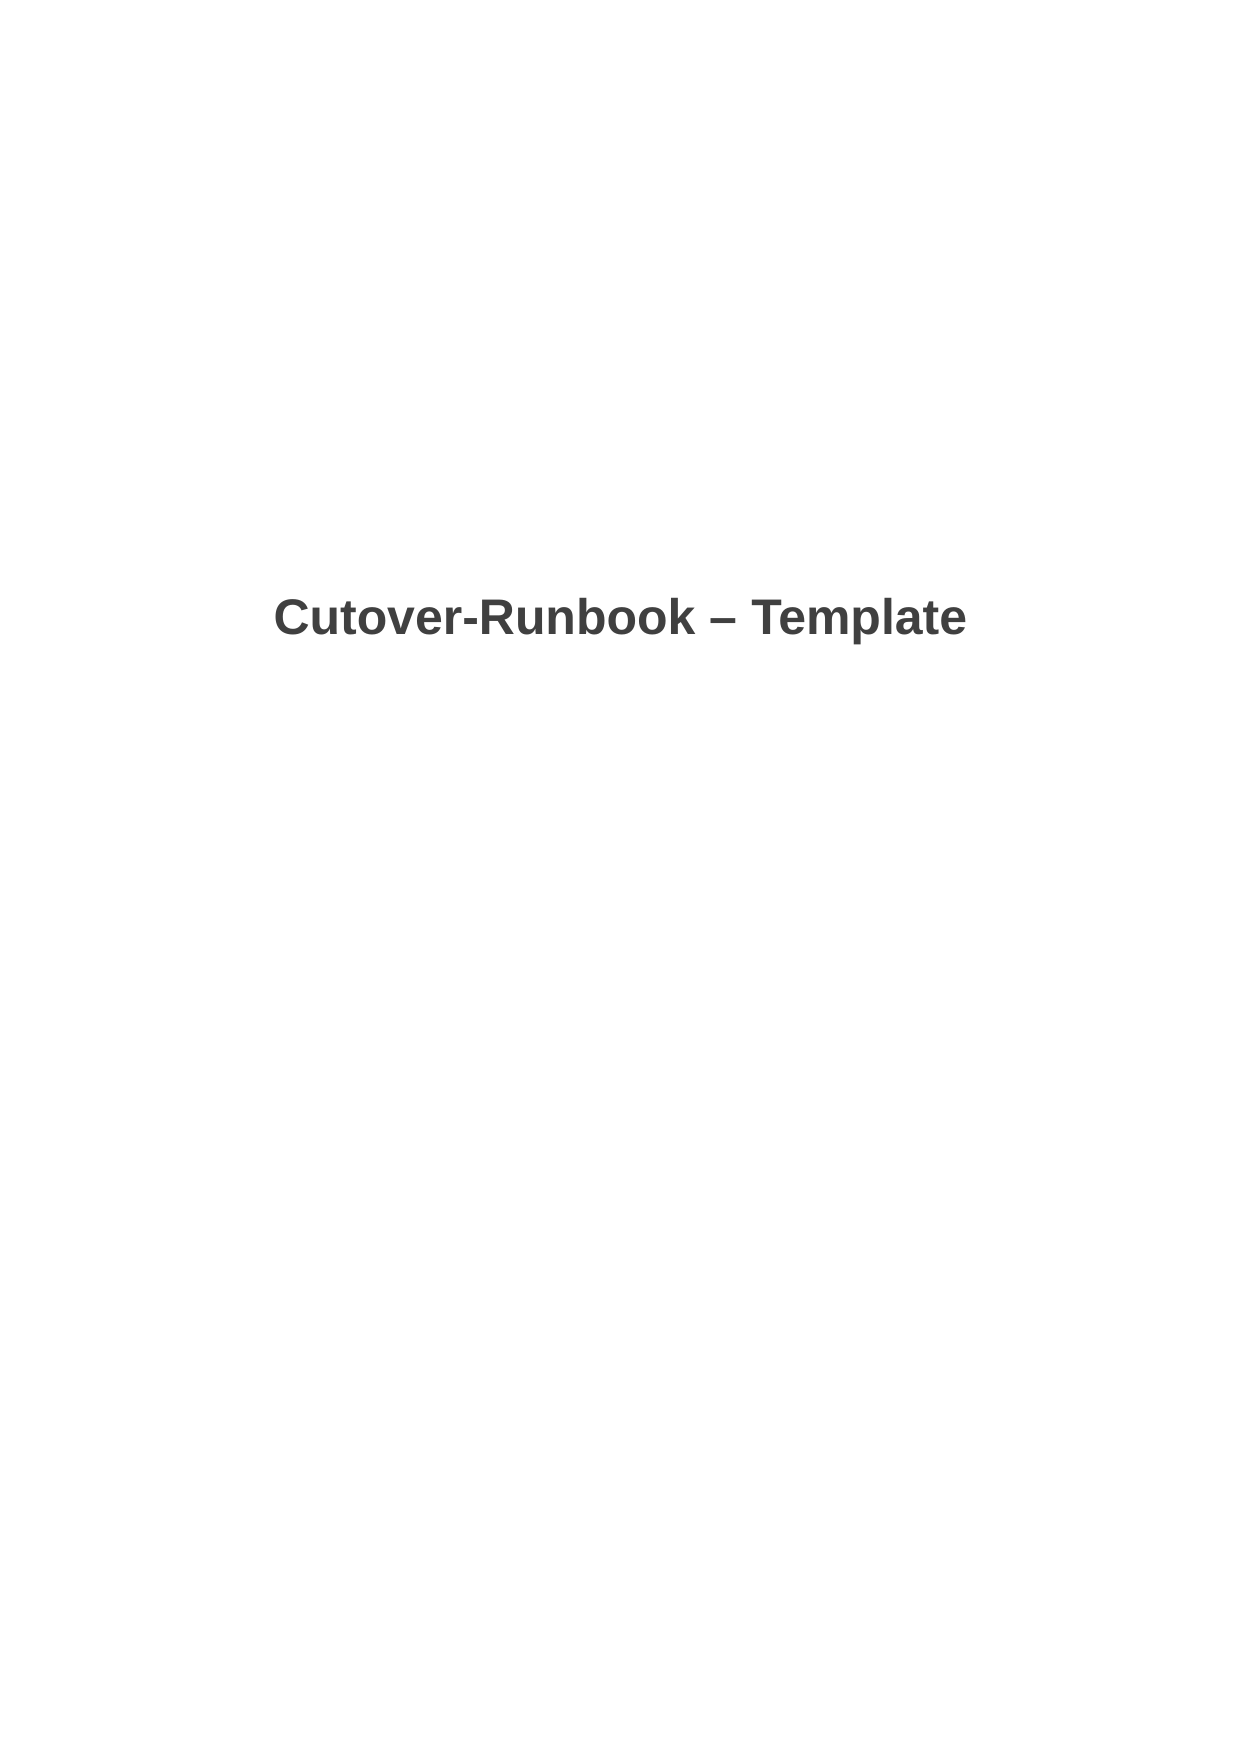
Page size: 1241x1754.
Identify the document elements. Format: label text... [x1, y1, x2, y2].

title Cutover-Runbook – Template [177, 587, 1063, 645]
